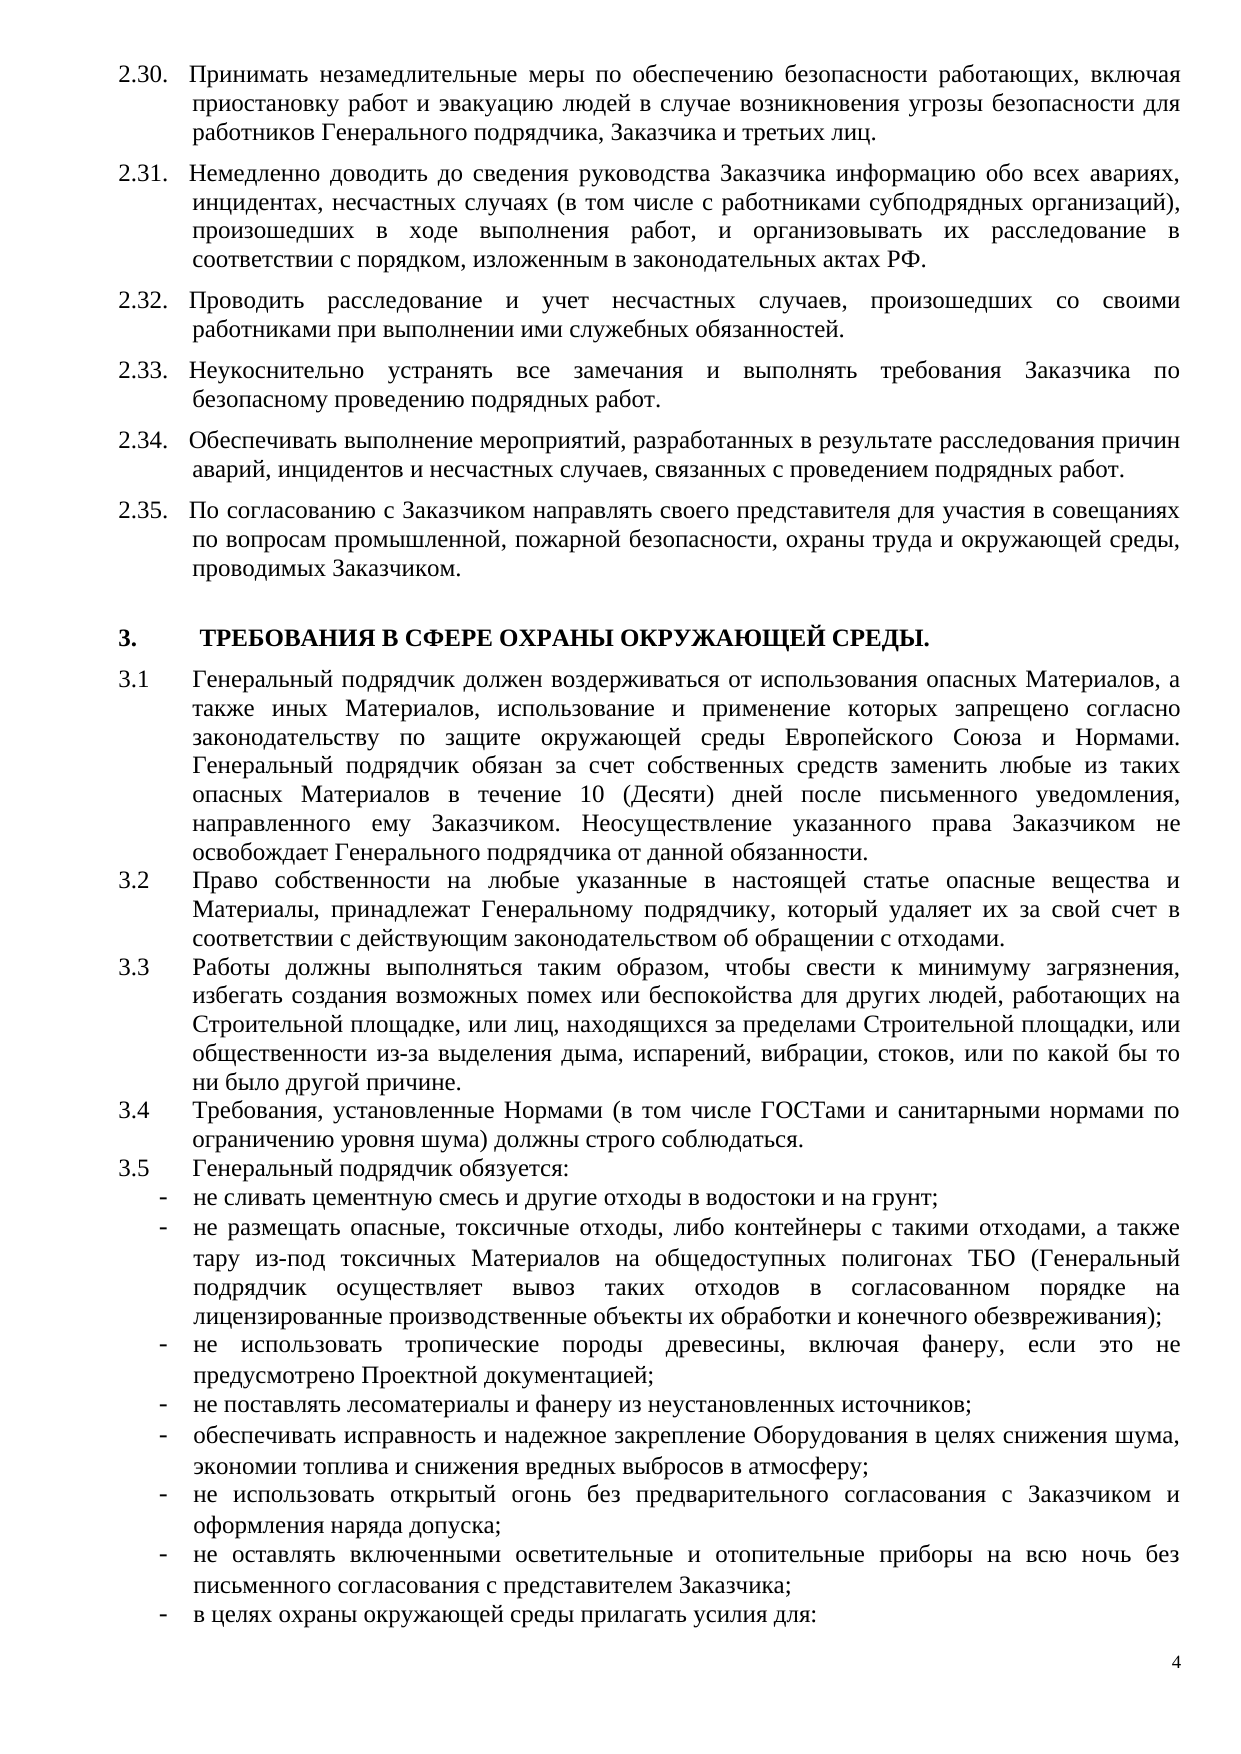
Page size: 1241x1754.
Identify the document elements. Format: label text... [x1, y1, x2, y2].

list Обеспечивать выполнение мероприятий, разработанных в результате расследования причин аварий, инцидентов и несчастных случаев, связанных с проведением подрядных работ. [118, 425, 1181, 483]
list Проводить расследование и учет несчастных случаев, произошедших со своими работниками при выполнении ими служебных обязанностей. [118, 285, 1181, 343]
list не размещать опасные, токсичные отходы, либо контейнеры с такими отходами, а также тару из-под токсичных Материалов на общедоступных полигонах ТБО (Генеральный подрядчик осуществляет вывоз таких отходов в согласованном порядке на лицензированные производственные объекты их обработки и конечного обезвреживания); [156, 1212, 1181, 1329]
list не использовать тропические породы древесины, включая фанеру, если это не предусмотрено Проектной документацией; [156, 1329, 1181, 1389]
list Неукоснительно устранять все замечания и выполнять требования Заказчика по безопасному проведению подрядных работ. [118, 355, 1181, 413]
list не поставлять лесоматериалы и фанеру из неустановленных источников; [156, 1389, 1181, 1420]
list не использовать открытый огонь без предварительного согласования с Заказчиком и оформления наряда допуска; [156, 1479, 1181, 1539]
list обеспечивать исправность и надежное закрепление Оборудования в целях снижения шума, экономии топлива и снижения вредных выбросов в атмосферу; [156, 1420, 1181, 1479]
list Генеральный подрядчик должен воздерживаться от использования опасных Материалов, а также иных Материалов, использование и применение которых запрещено согласно законодательству по защите окружающей среды Европейского Союза и Нормами. Генеральный подрядчик обязан за счет собственных средств заменить любые из таких опасных Материалов в течение 10 (Десяти) дней после письменного уведомления, направленного ему Заказчиком. Неосуществление указанного права Заказчиком не освобождает Генерального подрядчика от данной обязанности. [118, 664, 1181, 865]
list Генеральный подрядчик обязуется: [118, 1153, 1181, 1182]
list ТРЕБОВАНИЯ В СФЕРЕ ОХРАНЫ ОКРУЖАЮЩЕЙ СРЕДЫ. [118, 623, 1181, 652]
list Требования, установленные Нормами (в том числе ГОСТами и санитарными нормами по ограничению уровня шума) должны строго соблюдаться. [118, 1095, 1181, 1153]
list По согласованию с Заказчиком направлять своего представителя для участия в совещаниях по вопросам промышленной, пожарной безопасности, охраны труда и окружающей среды, проводимых Заказчиком. [118, 495, 1181, 582]
list не оставлять включенными осветительные и отопительные приборы на всю ночь без письменного согласования с представителем Заказчика; [156, 1539, 1181, 1599]
list Принимать незамедлительные меры по обеспечению безопасности работающих, включая приостановку работ и эвакуацию людей в случае возникновения угрозы безопасности для работников Генерального подрядчика, Заказчика и третьих лиц. [118, 59, 1181, 145]
list Немедленно доводить до сведения руководства Заказчика информацию обо всех авариях, инцидентах, несчастных случаях (в том числе с работниками субподрядных организаций), произошедших в ходе выполнения работ, и организовывать их расследование в соответствии с порядком, изложенным в законодательных актах РФ. [118, 158, 1181, 273]
list Право собственности на любые указанные в настоящей статье опасные вещества и Материалы, принадлежат Генеральному подрядчику, который удаляет их за свой счет в соответствии с действующим законодательством об обращении с отходами. [118, 865, 1181, 952]
list не сливать цементную смесь и другие отходы в водостоки и на грунт; [156, 1182, 1181, 1212]
list в целях охраны окружающей среды прилагать усилия для: [156, 1599, 1181, 1629]
list Работы должны выполняться таким образом, чтобы свести к минимуму загрязнения, избегать создания возможных помех или беспокойства для других людей, работающих на Строительной площадке, или лиц, находящихся за пределами Строительной площадки, или общественности из-за выделения дыма, испарений, вибрации, стоков, или по какой бы то ни было другой причине. [118, 952, 1181, 1095]
